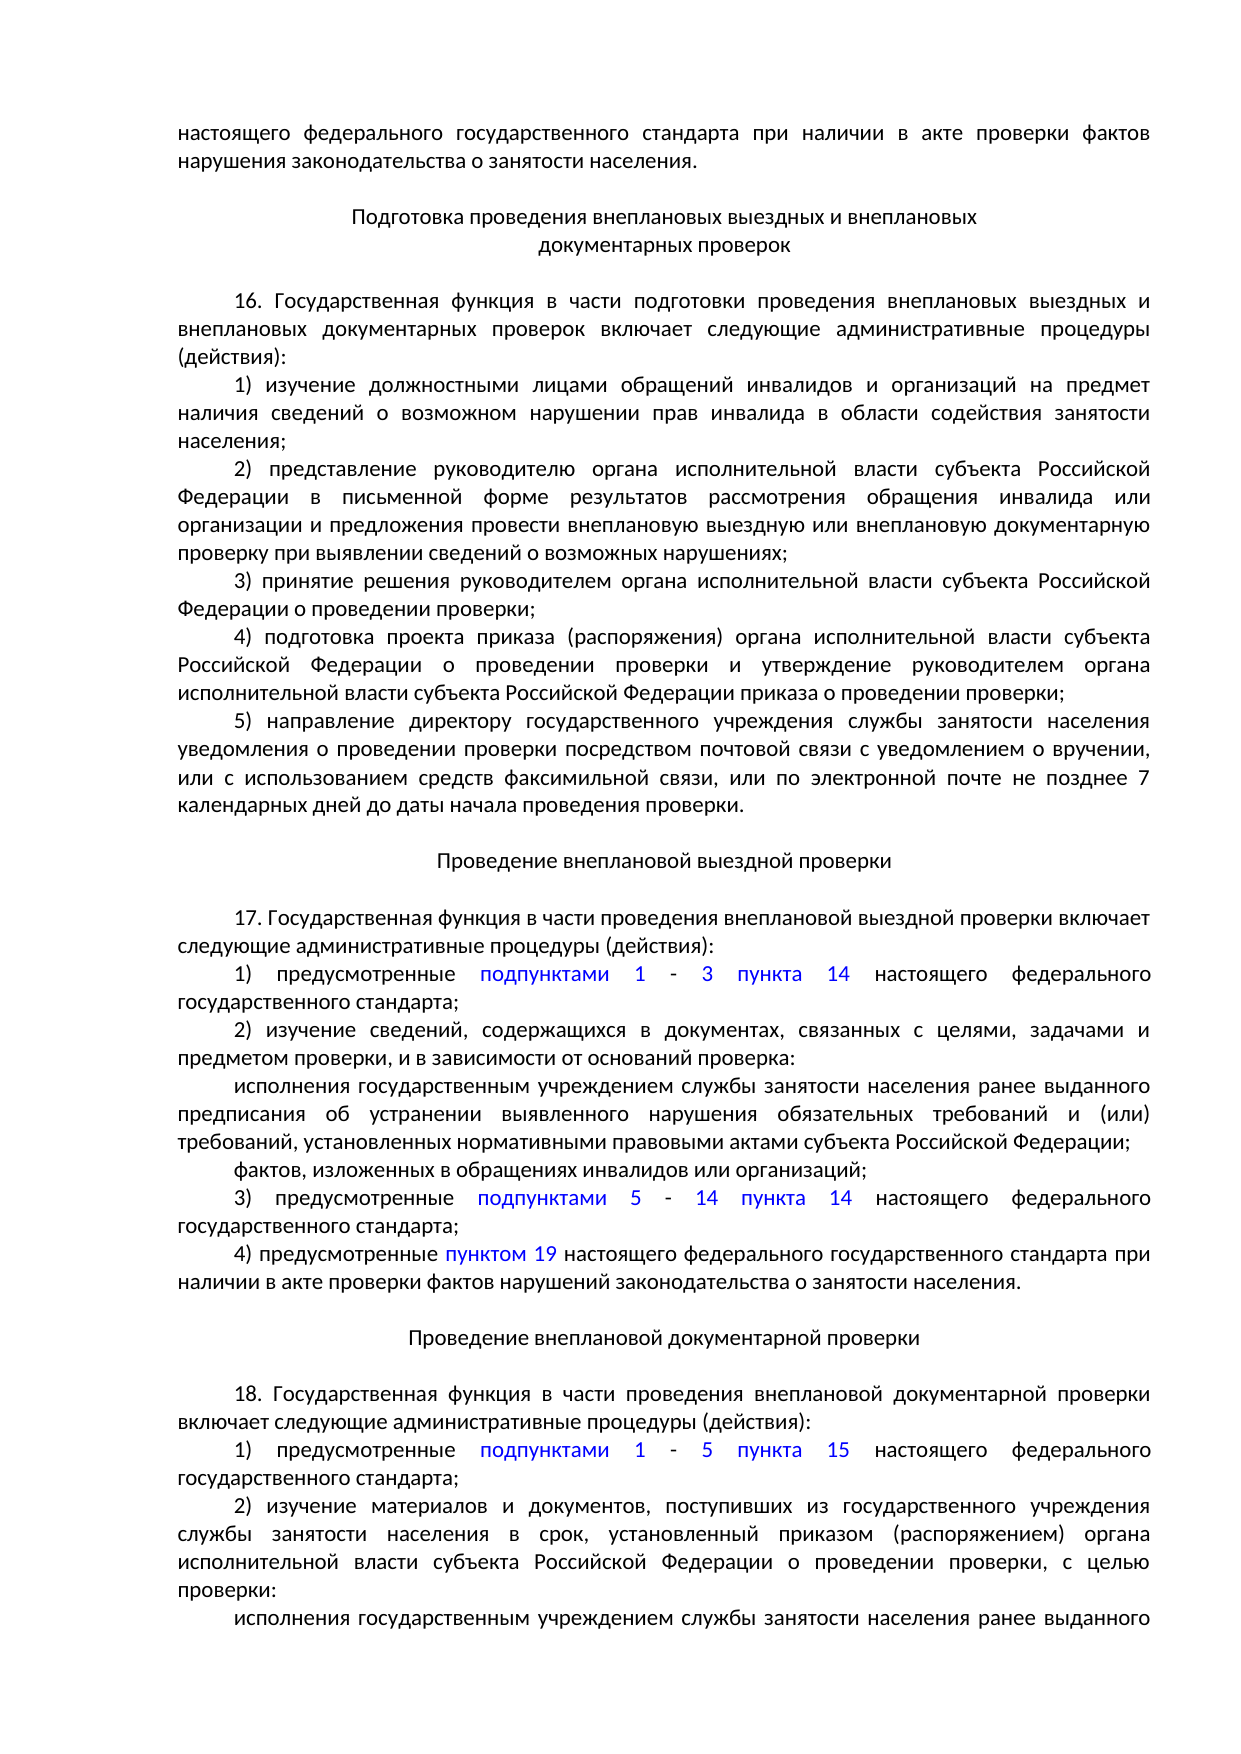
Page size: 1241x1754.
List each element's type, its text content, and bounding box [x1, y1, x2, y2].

text фактов, изложенных в обращениях инвалидов или организаций; [177, 1155, 1152, 1183]
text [177, 1603, 1152, 1631]
text 3) принятие решения руководителем органа исполнительной власти субъекта Российской Федерации о проведении проверки; [177, 566, 1152, 622]
text 5) направление директору государственного учреждения службы занятости населения уведомления о проведении проверки посредством почтовой связи с уведомлением о вручении, или с использованием средств факсимильной связи, или по электронной почте не позднее 7 календарных дней до даты начала проведения проверки. [177, 707, 1152, 819]
text 2) представление руководителю органа исполнительной власти субъекта Российской Федерации в письменной форме результатов рассмотрения обращения инвалида или организации и предложения провести внеплановую выездную или внеплановую документарную проверку при выявлении сведений о возможных нарушениях; [177, 454, 1152, 566]
text 16. Государственная функция в части подготовки проведения внеплановых выездных и внеплановых документарных проверок включает следующие административные процедуры (действия): [177, 286, 1152, 370]
text Подготовка проведения внеплановых выездных и внеплановых [177, 202, 1152, 230]
text 17. Государственная функция в части проведения внеплановой выездной проверки включает следующие административные процедуры (действия): [177, 903, 1152, 959]
text 2) изучение сведений, содержащихся в документах, связанных с целями, задачами и предметом проверки, и в зависимости от оснований проверка: [177, 1015, 1152, 1071]
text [177, 118, 1152, 174]
text документарных проверок [177, 230, 1152, 258]
text 4) подготовка проекта приказа (распоряжения) органа исполнительной власти субъекта Российской Федерации о проведении проверки и утверждение руководителем органа исполнительной власти субъекта Российской Федерации приказа о проведении проверки; [177, 622, 1152, 707]
text 4) предусмотренные пунктом 19 настоящего федерального государственного стандарта при наличии в акте проверки фактов нарушений законодательства о занятости населения. [177, 1239, 1152, 1295]
text 3) предусмотренные подпунктами 5 - 14 пункта 14 настоящего федерального государственного стандарта; [177, 1183, 1152, 1239]
text 18. Государственная функция в части проведения внеплановой документарной проверки включает следующие административные процедуры (действия): [177, 1379, 1152, 1435]
text 1) предусмотренные подпунктами 1 - 3 пункта 14 настоящего федерального государственного стандарта; [177, 959, 1152, 1015]
text 2) изучение материалов и документов, поступивших из государственного учреждения службы занятости населения в срок, установленный приказом (распоряжением) органа исполнительной власти субъекта Российской Федерации о проведении проверки, с целью проверки: [177, 1491, 1152, 1603]
text 1) предусмотренные подпунктами 1 - 5 пункта 15 настоящего федерального государственного стандарта; [177, 1435, 1152, 1491]
text Проведение внеплановой выездной проверки [177, 847, 1152, 875]
text Проведение внеплановой документарной проверки [177, 1323, 1152, 1351]
text 1) изучение должностными лицами обращений инвалидов и организаций на предмет наличия сведений о возможном нарушении прав инвалида в области содействия занятости населения; [177, 370, 1152, 454]
